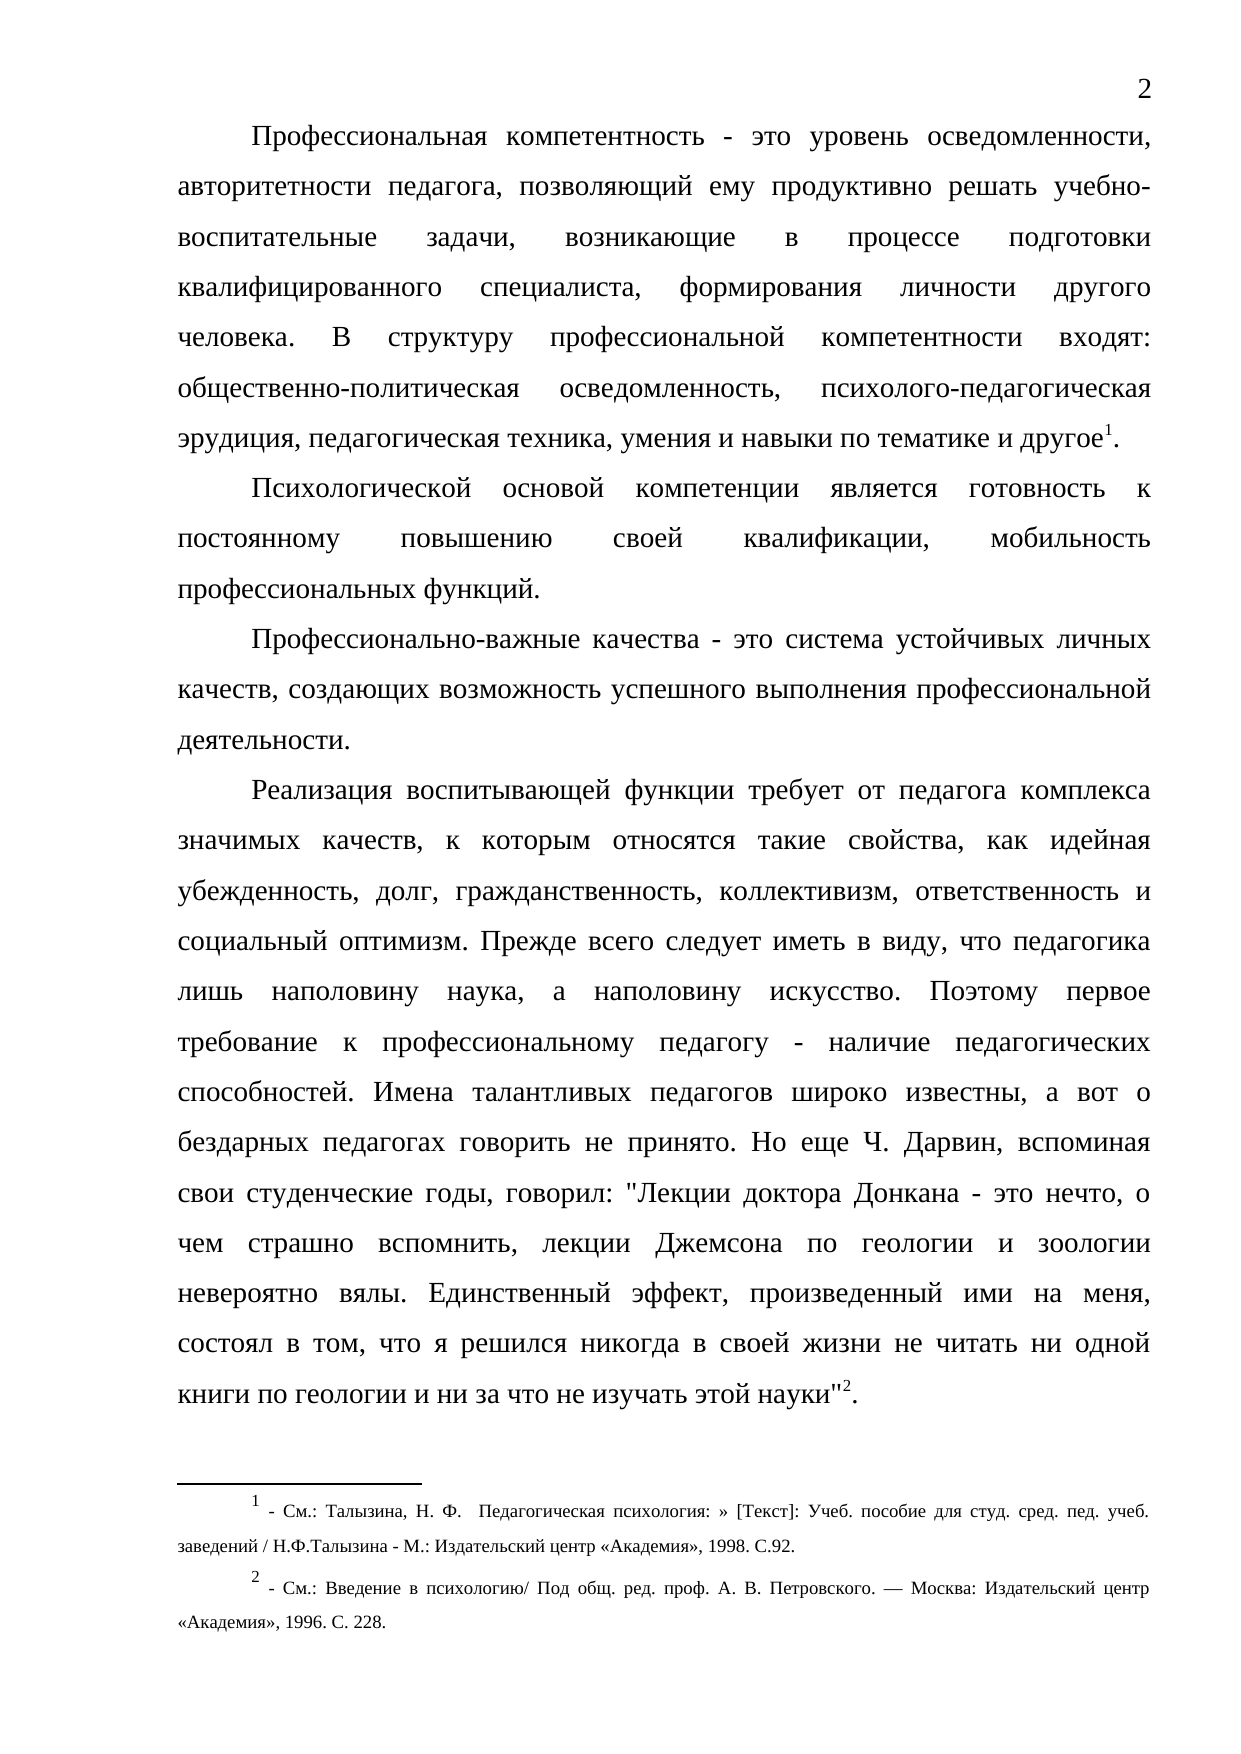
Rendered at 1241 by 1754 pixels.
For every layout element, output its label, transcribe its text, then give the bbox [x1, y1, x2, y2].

text Профессионально-важные качества - это система устойчивых личных качеств, создающих возможность успешного выполнения профессиональной деятельности. [177, 621, 1152, 755]
text Психологической основой компетенции является готовность к постоянному повышению своей квалификации, мобильность профессиональных функций. [177, 470, 1152, 604]
text Реализация воспитывающей функции требует от педагога комплекса значимых качеств, к которым относятся такие свойства, как идейная убежденность, долг, гражданственность, коллективизм, ответственность и социальный оптимизм. Прежде всего следует иметь в виду, что педагогика лишь наполовину наука, а наполовину искусство. Поэтому первое требование к профессиональному педагогу - наличие педагогических способностей. Имена талантливых педагогов широко известны, а вот о бездарных педагогах говорить не принято. Но еще Ч. Дарвин, вспоминая свои студенческие годы, говорил: "Лекции доктора Донкана - это нечто, о чем страшно вспомнить, лекции Джемсона по геологии и зоологии невероятно вялы. Единственный эффект, произведенный ими на меня, состоял в том, что я решился никогда в своей жизни не читать ни одной книги по геологии и ни за что не изучать этой науки". [177, 772, 1152, 1409]
text Профессиональная компетентность - это уровень осведомленности, авторитетности педагога, позволяющий ему продуктивно решать учебно-воспитательные задачи, возникающие в процессе подготовки квалифицированного специалиста, формирования личности другого человека. В структуру профессиональной компетентности входят: общественно-политическая осведомленность, психолого-педагогическая эрудиция, педагогическая техника, умения и навыки по тематике и другое. [177, 118, 1152, 453]
